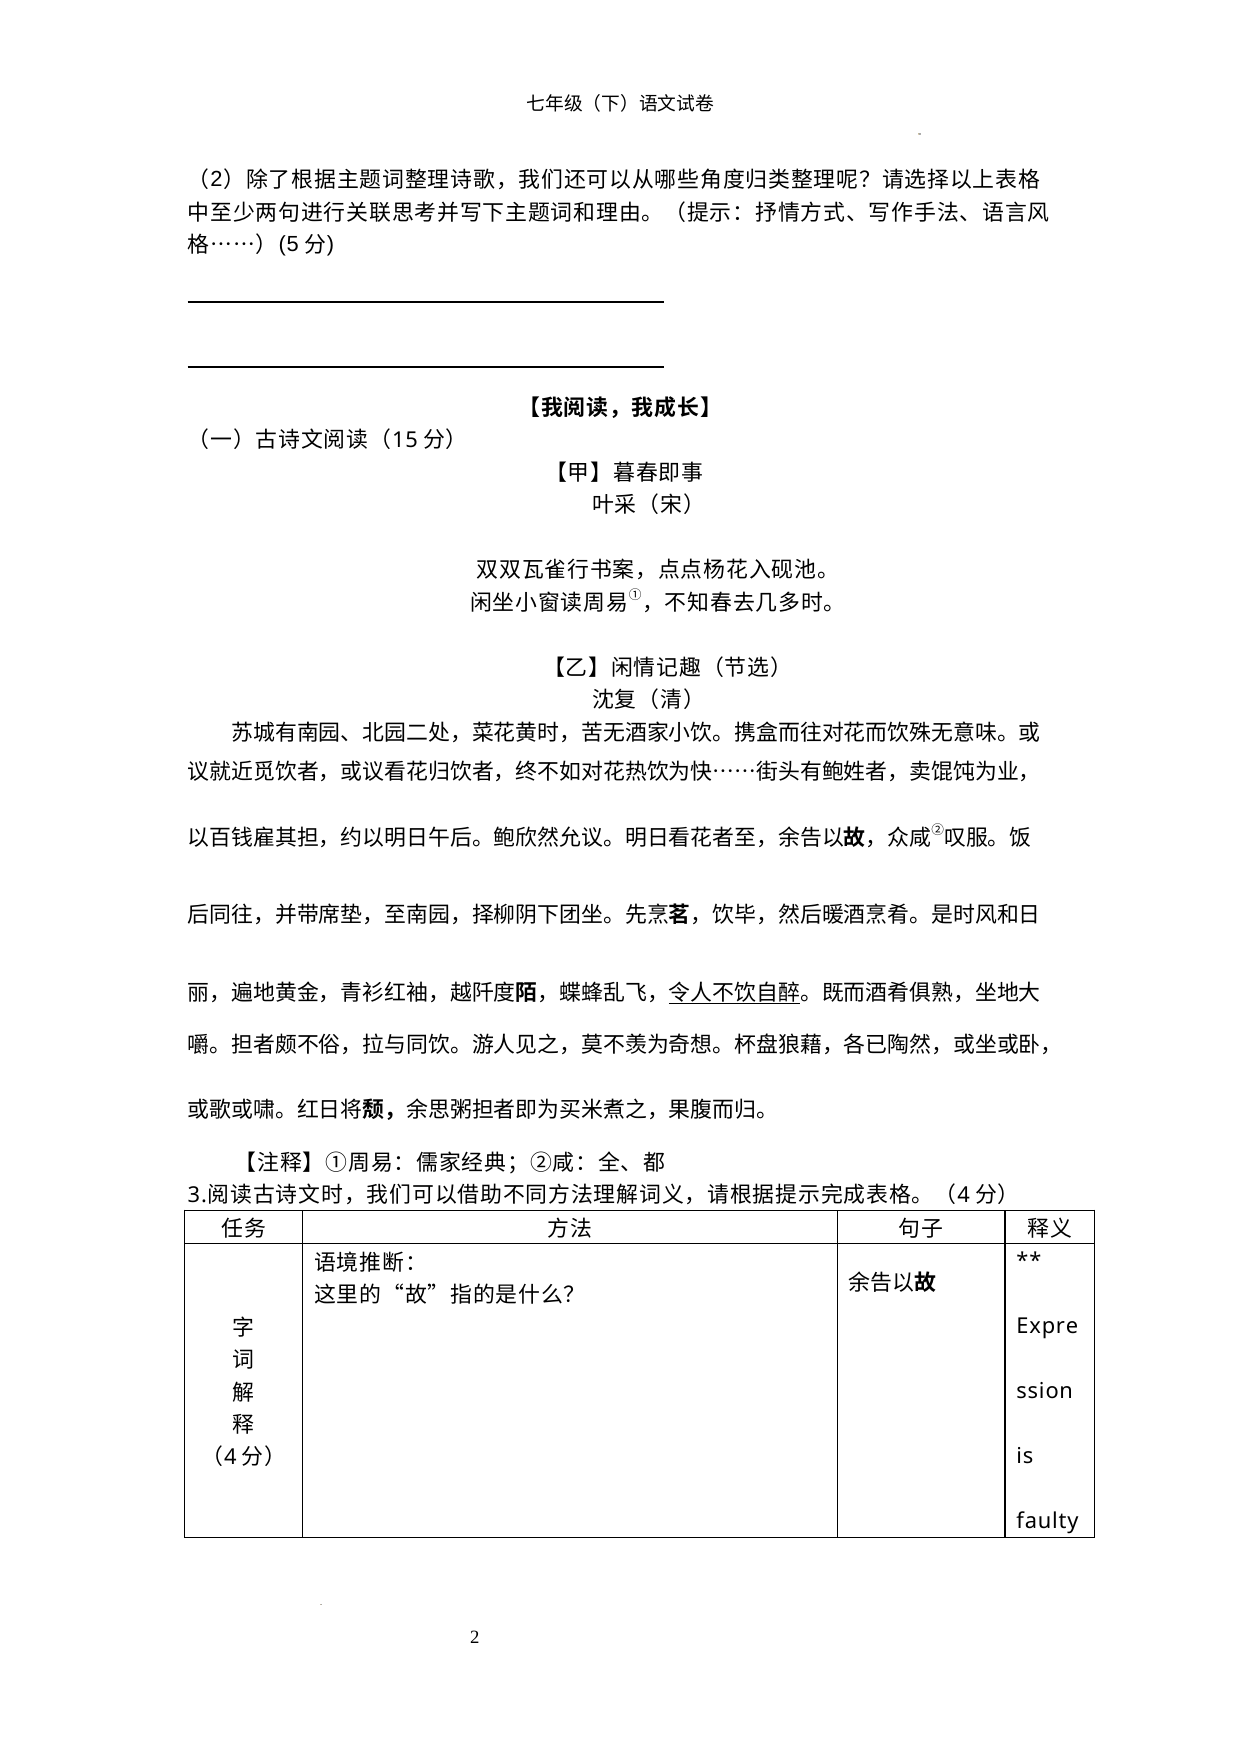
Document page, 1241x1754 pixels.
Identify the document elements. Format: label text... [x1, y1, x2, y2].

text 苏城有南园、北园二处，菜花黄时，苦无酒家小饮。携盒而往对花而饮殊无意味。或议就近觅饮者，或议看花归饮者，终不如对花热饮为快……街头有鲍姓者，卖馄饨为业，以百钱雇其担，约以明日午后。鲍欣然允议。明日看花者至，余告以故，众咸②叹服。饭后同往，并带席垫，至南园，择柳阴下团坐。先烹茗，饮毕，然后暖酒烹肴。是时风和日丽，遍地黄金，青衫红袖，越阡度陌，蝶蜂乱飞，令人不饮自醉。既而酒肴俱熟，坐地大嚼。担者颇不俗，拉与同饮。游人见之，莫不羡为奇想。杯盘狼藉，各已陶然，或坐或卧，或歌或啸。红日将颓，余思粥担者即为买米煮之，果腹而归。 [187, 714, 1053, 1137]
table_cell 语境推断： 这里的“故”指的是什么？ [303, 1244, 837, 1537]
text 3.阅读古诗文时，我们可以借助不同方法理解词义，请根据提示完成表格。（4分） [187, 1177, 1053, 1209]
text 双双瓦雀行书案，点点杨花入砚池。 [262, 552, 1053, 584]
text 【我阅读，我成长】 [187, 389, 1053, 422]
table_cell ① [1006, 1244, 1094, 1537]
text 叶采（宋） [262, 487, 1053, 519]
text 沈复（清） [262, 682, 1053, 714]
text 闲坐小窗读周易①，不知春去几多时。 [262, 584, 1053, 617]
text 【甲】暮春即事 [262, 454, 1053, 487]
table_header 释义 [1006, 1211, 1094, 1243]
text 【注释】①周易：儒家经典；②咸：全、都 [187, 1144, 1053, 1177]
table_header 任务 [185, 1211, 302, 1243]
text （一）古诗文阅读（15分） [187, 422, 1053, 454]
text 【乙】闲情记趣（节选） [262, 649, 1053, 682]
table_cell 字 词 解 释 （4分） [185, 1244, 302, 1537]
table_cell 余告以故 [838, 1244, 1004, 1537]
table_header 方法 [303, 1211, 837, 1243]
text （2）除了根据主题词整理诗歌，我们还可以从哪些角度归类整理呢？请选择以上表格中至少两句进行关联思考并写下主题词和理由。（提示：抒情方式、写作手法、语言风格……）(5分) [187, 162, 1053, 259]
table_header 句子 [838, 1211, 1004, 1243]
